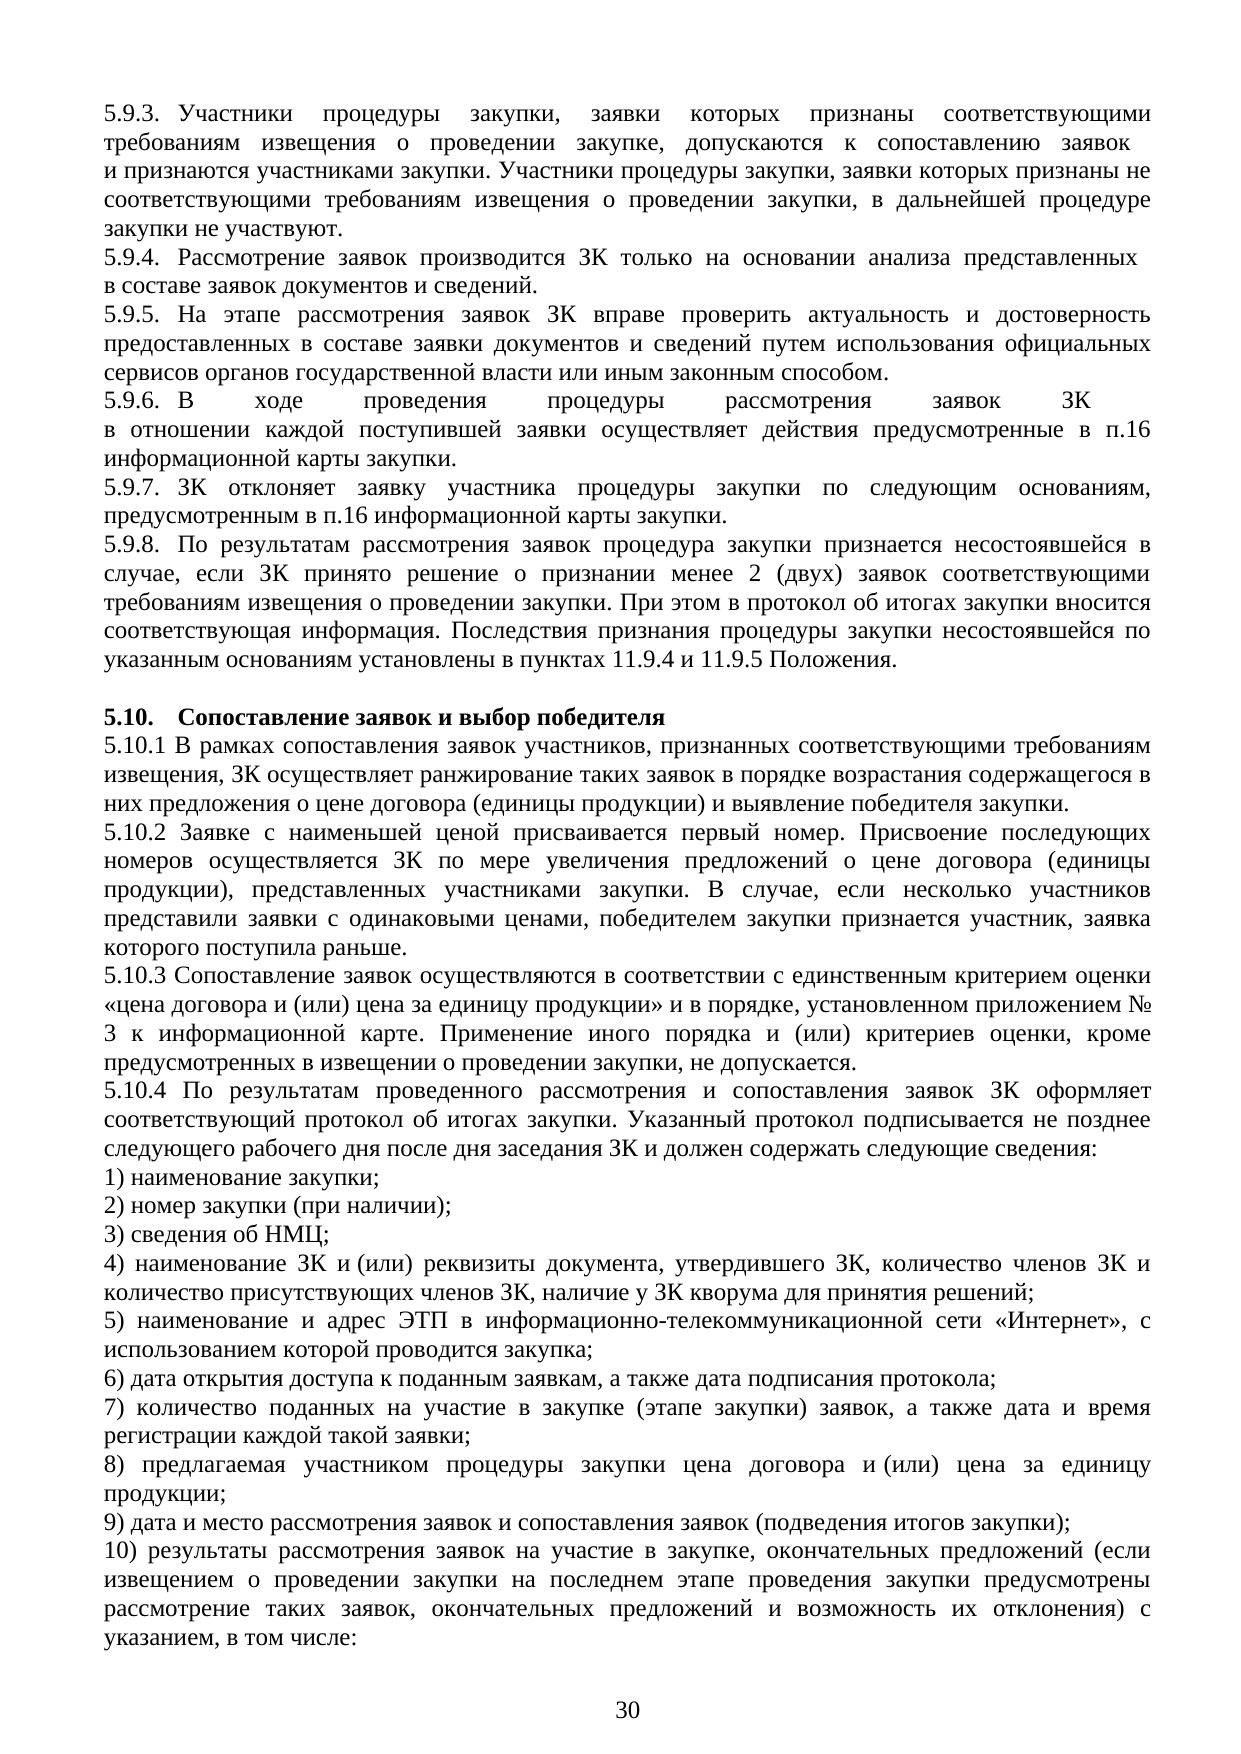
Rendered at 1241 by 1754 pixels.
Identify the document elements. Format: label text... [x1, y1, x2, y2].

text 5.10.2 Заявке с наименьшей ценой присваивается первый номер. Присвоение последующих номеров осуществляется ЗК по мере увеличения предложений о цене договора (единицы продукции), представленных участниками закупки. В случае, если несколько участников представили заявки с одинаковыми ценами, победителем закупки признается участник, заявка которого поступила раньше. [103, 817, 1152, 960]
list По результатам рассмотрения заявок процедура закупки признается несостоявшейся в случае, если ЗК принято решение о признании менее 2 (двух) заявок соответствующими требованиям извещения о проведении закупки. При этом в протокол об итогах закупки вносится соответствующая информация. Последствия признания процедуры закупки несостоявшейся по указанным основаниям установлены в пунктах 11.9.4 и 11.9.5 Положения. [103, 529, 1152, 673]
text 7) количество поданных на участие в закупке (этапе закупки) заявок, а также дата и время регистрации каждой такой заявки; [103, 1392, 1152, 1449]
list На этапе рассмотрения заявок ЗК вправе проверить актуальность и достоверность предоставленных в составе заявки документов и сведений путем использования официальных сервисов органов государственной власти или иным законным способом. [103, 299, 1152, 385]
list В ходе проведения процедуры рассмотрения заявок ЗК в отношении каждой поступившей заявки осуществляет действия предусмотренные в п.16 информационной карты закупки. [103, 385, 1152, 472]
list Рассмотрение заявок производится ЗК только на основании анализа представленных в составе заявок документов и сведений. [103, 242, 1152, 299]
text 4) наименование ЗК и (или) реквизиты документа, утвердившего ЗК, количество членов ЗК и количество присутствующих членов ЗК, наличие у ЗК кворума для принятия решений; [103, 1248, 1152, 1305]
text 8) предлагаемая участником процедуры закупки цена договора и (или) цена за единицу продукции; [103, 1449, 1152, 1507]
text 5) наименование и адрес ЭТП в информационно-телекоммуникационной сети «Интернет», с использованием которой проводится закупка; [103, 1305, 1152, 1363]
list ЗК отклоняет заявку участника процедуры закупки по следующим основаниям, предусмотренным в п.16 информационной карты закупки. [103, 472, 1152, 529]
text 9) дата и место рассмотрения заявок и сопоставления заявок (подведения итогов закупки); [103, 1507, 1152, 1535]
text 5.10.1 В рамках сопоставления заявок участников, признанных соответствующими требованиям извещения, ЗК осуществляет ранжирование таких заявок в порядке возрастания содержащегося в них предложения о цене договора (единицы продукции) и выявление победителя закупки. [103, 730, 1152, 817]
text 5.10.4 По результатам проведенного рассмотрения и сопоставления заявок ЗК оформляет соответствующий протокол об итогах закупки. Указанный протокол подписывается не позднее следующего рабочего дня после дня заседания ЗК и должен содержать следующие сведения: [103, 1075, 1152, 1162]
list Сопоставление заявок и выбор победителя [103, 702, 1152, 730]
text 1) наименование закупки; [103, 1162, 1152, 1190]
text 10) результаты рассмотрения заявок на участие в закупке, окончательных предложений (если извещением о проведении закупки на последнем этапе проведения закупки предусмотрены рассмотрение таких заявок, окончательных предложений и возможность их отклонения) с указанием, в том числе: [103, 1535, 1152, 1650]
list Участники процедуры закупки, заявки которых признаны соответствующими требованиям извещения о проведении закупке, допускаются к сопоставлению заявок и признаются участниками закупки. Участники процедуры закупки, заявки которых признаны не соответствующими требованиям извещения о проведении закупки, в дальнейшей процедуре закупки не участвуют. [103, 98, 1152, 242]
text 5.10.3 Сопоставление заявок осуществляются в соответствии с единственным критерием оценки «цена договора и (или) цена за единицу продукции» и в порядке, установленном приложением № 3 к информационной карте. Применение иного порядка и (или) критериев оценки, кроме предусмотренных в извещении о проведении закупки, не допускается. [103, 960, 1152, 1075]
text 2) номер закупки (при наличии); [103, 1190, 1152, 1219]
text 6) дата открытия доступа к поданным заявкам, а также дата подписания протокола; [103, 1363, 1152, 1392]
text 3) сведения об НМЦ; [103, 1219, 1152, 1248]
